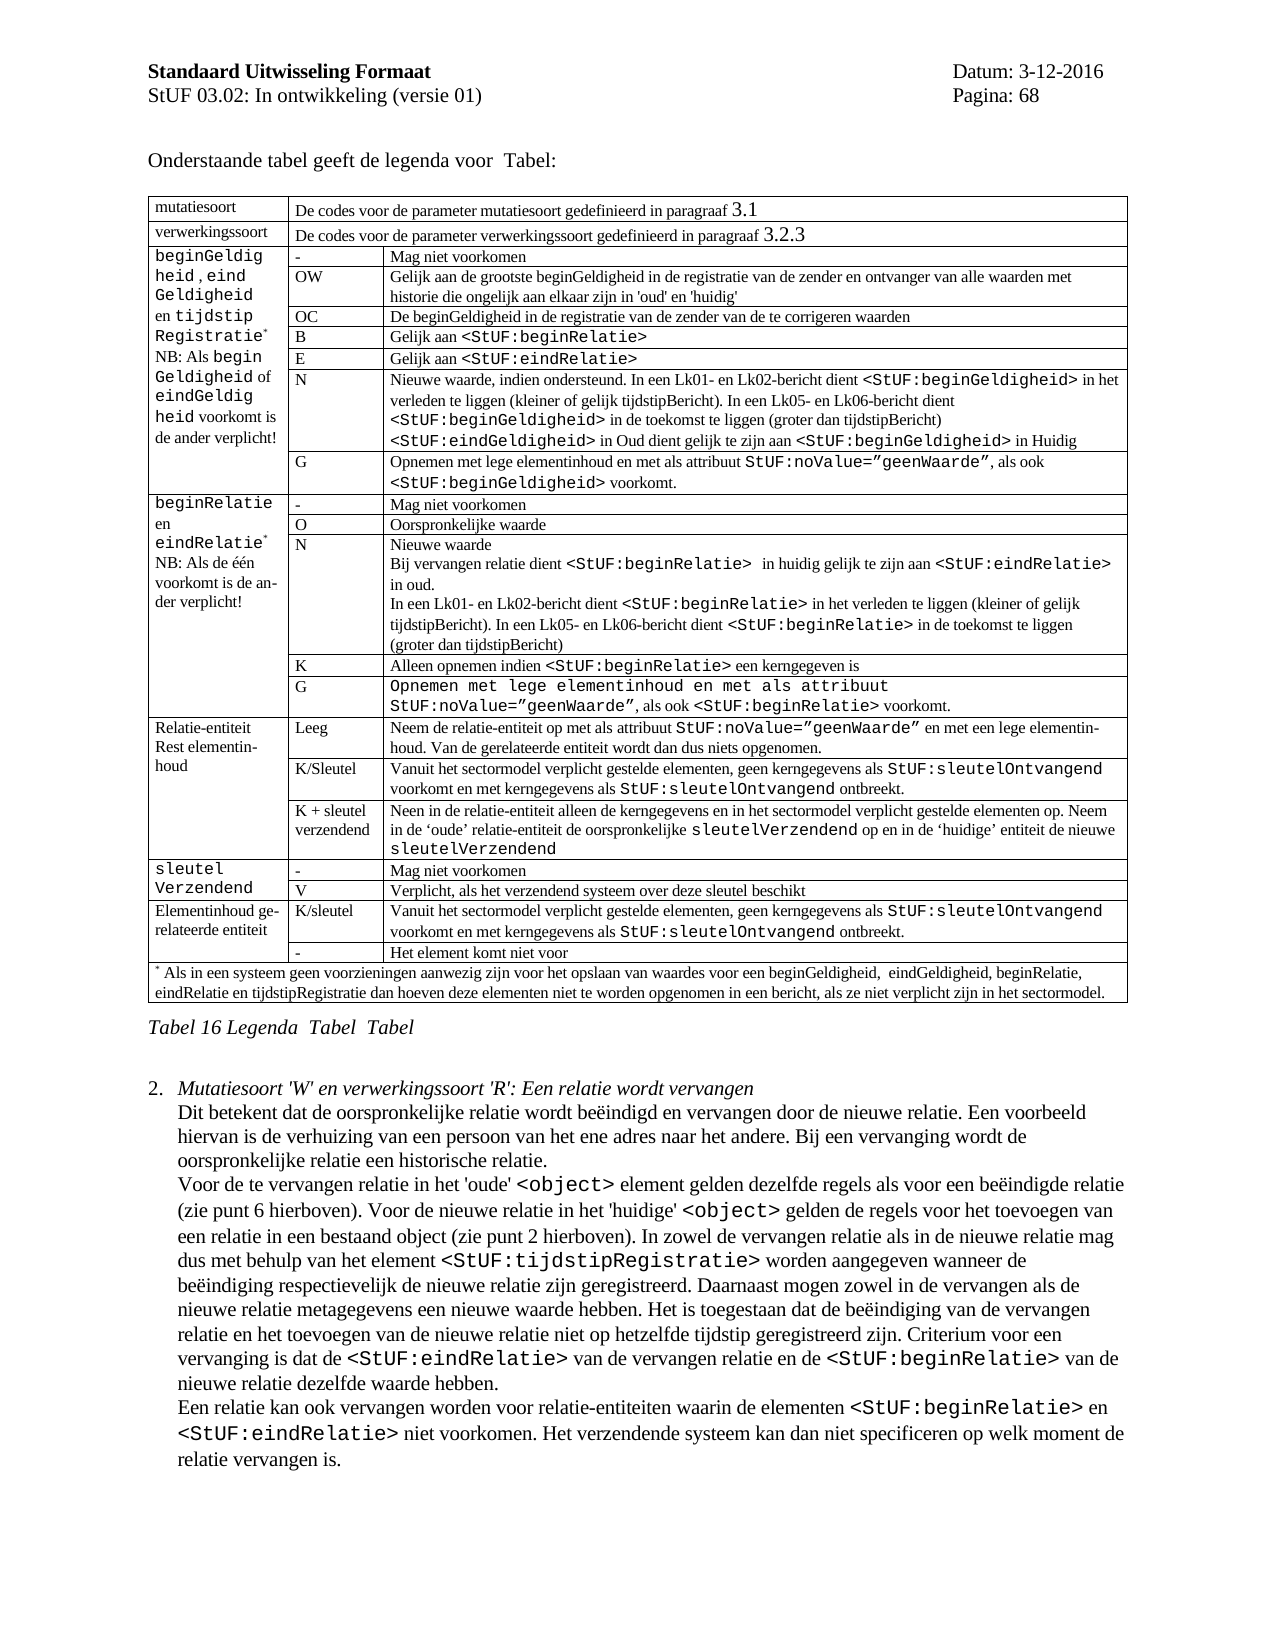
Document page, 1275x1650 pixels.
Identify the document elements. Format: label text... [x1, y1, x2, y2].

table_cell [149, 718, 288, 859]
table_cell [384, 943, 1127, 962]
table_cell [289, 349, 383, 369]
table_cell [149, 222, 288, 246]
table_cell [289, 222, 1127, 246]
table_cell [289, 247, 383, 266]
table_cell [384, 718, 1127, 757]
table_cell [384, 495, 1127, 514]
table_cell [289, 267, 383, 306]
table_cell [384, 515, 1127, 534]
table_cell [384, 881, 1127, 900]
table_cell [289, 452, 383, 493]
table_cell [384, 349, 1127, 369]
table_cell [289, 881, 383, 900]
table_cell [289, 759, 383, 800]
list Mutatiesoort 'W' en verwerkingssoort 'R': Een relatie wordt vervangen Dit betekent dat de oorspronkelijke relatie wordt beëindigd en vervangen door de nieuwe relatie. Een voorbeeld hiervan is de verhuizing van een persoon van het ene adres naar het andere. Bij een vervanging wordt de oorspronkelijke relatie een historische relatie. Voor de te vervangen relatie in het 'oude' <object> element gelden dezelfde regels als voor een beëindigde relatie (zie punt 6 hierboven). Voor de nieuwe relatie in het 'huidige' <object> gelden de regels voor het toevoegen van een relatie in een bestaand object (zie punt 2 hierboven). In zowel de vervangen relatie als in de nieuwe relatie mag dus met behulp van het element <StUF:tijdstipRegistratie> worden aangegeven wanneer de beëindiging respectievelijk de nieuwe relatie zijn geregistreerd. Daarnaast mogen zowel in de vervangen als de nieuwe relatie metagegevens een nieuwe waarde hebben. Het is toegestaan dat de beëindiging van de vervangen relatie en het toevoegen van de nieuwe relatie niet op hetzelfde tijdstip geregistreerd zijn. Criterium voor een vervanging is dat de <StUF:eindRelatie> van de vervangen relatie en de <StUF:beginRelatie> van de nieuwe relatie dezelfde waarde hebben. Een relatie kan ook vervangen worden voor relatie-entiteiten waarin de elementen <StUF:beginRelatie> en <StUF:eindRelatie> niet voorkomen. Het verzendende systeem kan dan niet specificeren op welk moment de relatie vervangen is. [148, 1076, 1127, 1495]
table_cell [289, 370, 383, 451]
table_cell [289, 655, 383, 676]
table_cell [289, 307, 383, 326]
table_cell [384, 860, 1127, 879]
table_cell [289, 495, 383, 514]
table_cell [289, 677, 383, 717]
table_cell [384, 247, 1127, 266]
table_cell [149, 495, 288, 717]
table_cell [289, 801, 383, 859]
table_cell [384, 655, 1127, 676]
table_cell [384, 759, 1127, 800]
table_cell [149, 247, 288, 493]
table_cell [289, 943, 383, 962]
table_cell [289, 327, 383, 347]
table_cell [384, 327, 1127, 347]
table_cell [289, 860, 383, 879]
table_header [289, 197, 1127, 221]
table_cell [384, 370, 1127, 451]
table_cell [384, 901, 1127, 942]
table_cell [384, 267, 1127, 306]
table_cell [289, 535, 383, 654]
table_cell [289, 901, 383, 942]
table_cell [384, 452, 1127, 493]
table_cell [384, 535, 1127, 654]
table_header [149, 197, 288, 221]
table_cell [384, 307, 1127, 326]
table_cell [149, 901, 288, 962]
text Onderstaande tabel geeft de legenda voor Tabel: [148, 148, 1127, 172]
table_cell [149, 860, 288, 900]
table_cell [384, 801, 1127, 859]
text Tabel 5.6 Legenda Tabel Tabel [148, 1015, 1127, 1039]
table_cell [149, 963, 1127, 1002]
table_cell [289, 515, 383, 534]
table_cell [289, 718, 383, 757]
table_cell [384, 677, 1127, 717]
